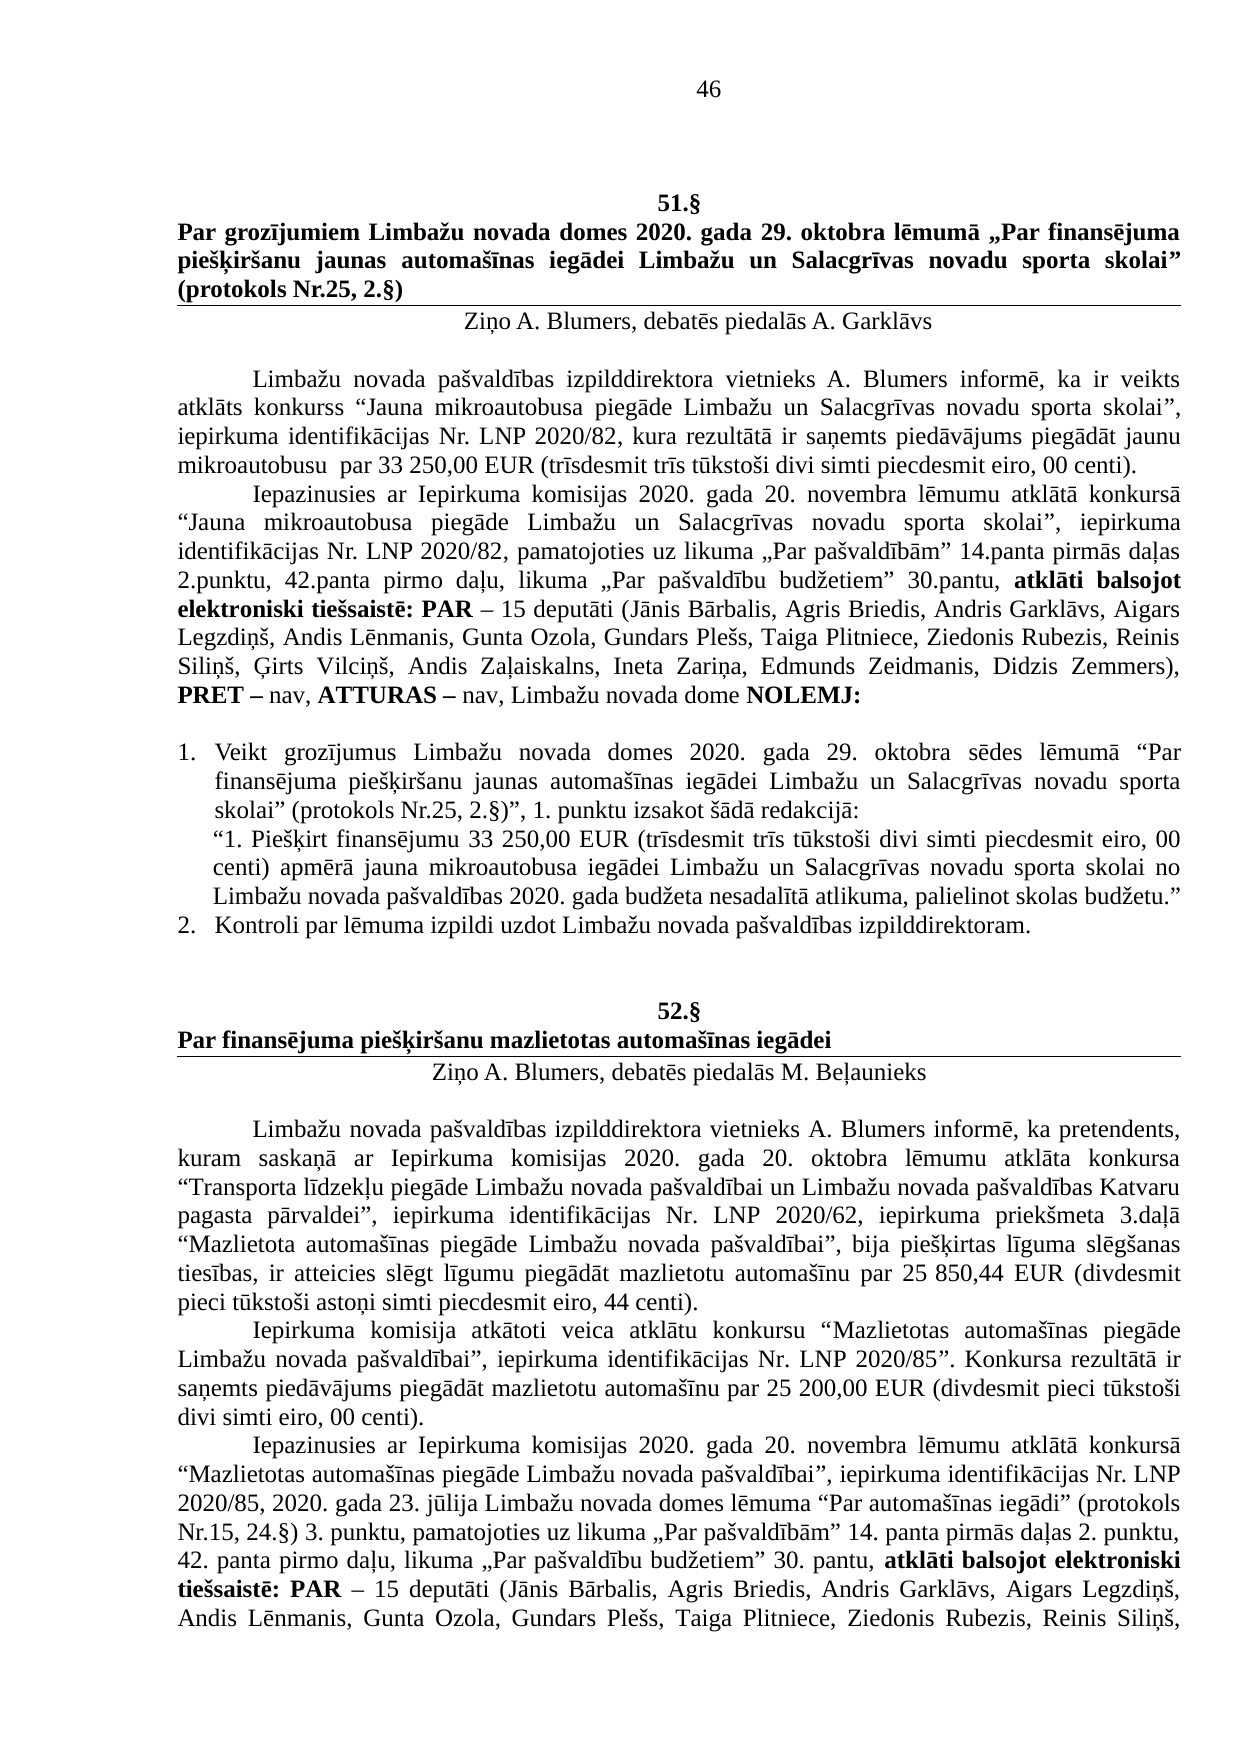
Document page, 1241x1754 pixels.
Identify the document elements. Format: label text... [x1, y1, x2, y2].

text 51.§ [177, 188, 1181, 217]
text Iepazinusies ar Iepirkuma komisijas 2020. gada 20. novembra lēmumu atklātā konkursā “Jauna mikroautobusa piegāde Limbažu un Salacgrīvas novadu sporta skolai”, iepirkuma identifikācijas Nr. LNP 2020/82, pamatojoties uz likuma „Par pašvaldībām” 14.panta pirmās daļas 2.punktu, 42.panta pirmo daļu, likuma „Par pašvaldību budžetiem” 30.pantu, atklāti balsojot elektroniski tiešsaistē: PAR – 15 deputāti (Jānis Bārbalis, Agris Briedis, Andris Garklāvs, Aigars Legzdiņš, Andis Lēnmanis, Gunta Ozola, Gundars Plešs, Taiga Plitniece, Ziedonis Rubezis, Reinis Siliņš, Ģirts Vilciņš, Andis Zaļaiskalns, Ineta Zariņa, Edmunds Zeidmanis, Didzis Zemmers), PRET – nav, ATTURAS – nav, Limbažu novada dome NOLEMJ: [177, 479, 1181, 709]
text Ziņo A. Blumers, debatēs piedalās M. Beļaunieks [177, 1057, 1181, 1086]
text Limbažu novada pašvaldības izpilddirektora vietnieks A. Blumers informē, ka ir veikts atklāts konkurss “Jauna mikroautobusa piegāde Limbažu un Salacgrīvas novadu sporta skolai”, iepirkuma identifikācijas Nr. LNP 2020/82, kura rezultātā ir saņemts piedāvājums piegādāt jaunu mikroautobusu par 33 250,00 EUR (trīsdesmit trīs tūkstoši divi simti piecdesmit eiro, 00 centi). [177, 364, 1181, 479]
text Limbažu novada pašvaldības izpilddirektora vietnieks A. Blumers informē, ka pretendents, kuram saskaņā ar Iepirkuma komisijas 2020. gada 20. oktobra lēmumu atklāta konkursa “Transporta līdzekļu piegāde Limbažu novada pašvaldībai un Limbažu novada pašvaldības Katvaru pagasta pārvaldei”, iepirkuma identifikācijas Nr. LNP 2020/62, iepirkuma priekšmeta 3.daļā “Mazlietota automašīnas piegāde Limbažu novada pašvaldībai”, bija piešķirtas līguma slēgšanas tiesības, ir atteicies slēgt līgumu piegādāt mazlietotu automašīnu par 25 850,44 EUR (divdesmit pieci tūkstoši astoņi simti piecdesmit eiro, 44 centi). [177, 1114, 1181, 1316]
list Kontroli par lēmuma izpildi uzdot Limbažu novada pašvaldības izpilddirektoram. [177, 910, 1181, 939]
text 52.§ [177, 996, 1181, 1025]
text Ziņo A. Blumers, debatēs piedalās A. Garklāvs [177, 306, 1181, 335]
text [177, 1431, 1181, 1632]
text Par grozījumiem Limbažu novada domes 2020. gada 29. oktobra lēmumā „Par finansējuma piešķiršanu jaunas automašīnas iegādei Limbažu un Salacgrīvas novadu sporta skolai” (protokols Nr.25, 2.§) [177, 217, 1181, 305]
text Iepirkuma komisija atkātoti veica atklātu konkursu “Mazlietotas automašīnas piegāde Limbažu novada pašvaldībai”, iepirkuma identifikācijas Nr. LNP 2020/85”. Konkursa rezultātā ir saņemts piedāvājums piegādāt mazlietotu automašīnu par 25 200,00 EUR (divdesmit pieci tūkstoši divi simti eiro, 00 centi). [177, 1316, 1181, 1431]
text Par finansējuma piešķiršanu mazlietotas automašīnas iegādei [177, 1025, 1181, 1056]
text “1. Piešķirt finansējumu 33 250,00 EUR (trīsdesmit trīs tūkstoši divi simti piecdesmit eiro, 00 centi) apmērā jauna mikroautobusa iegādei Limbažu un Salacgrīvas novadu sporta skolai no Limbažu novada pašvaldības 2020. gada budžeta nesadalītā atlikuma, palielinot skolas budžetu.” [213, 824, 1181, 910]
list Veikt grozījumus Limbažu novada domes 2020. gada 29. oktobra sēdes lēmumā “Par finansējuma piešķiršanu jaunas automašīnas iegādei Limbažu un Salacgrīvas novadu sporta skolai” (protokols Nr.25, 2.§)”, 1. punktu izsakot šādā redakcijā: [177, 737, 1181, 824]
